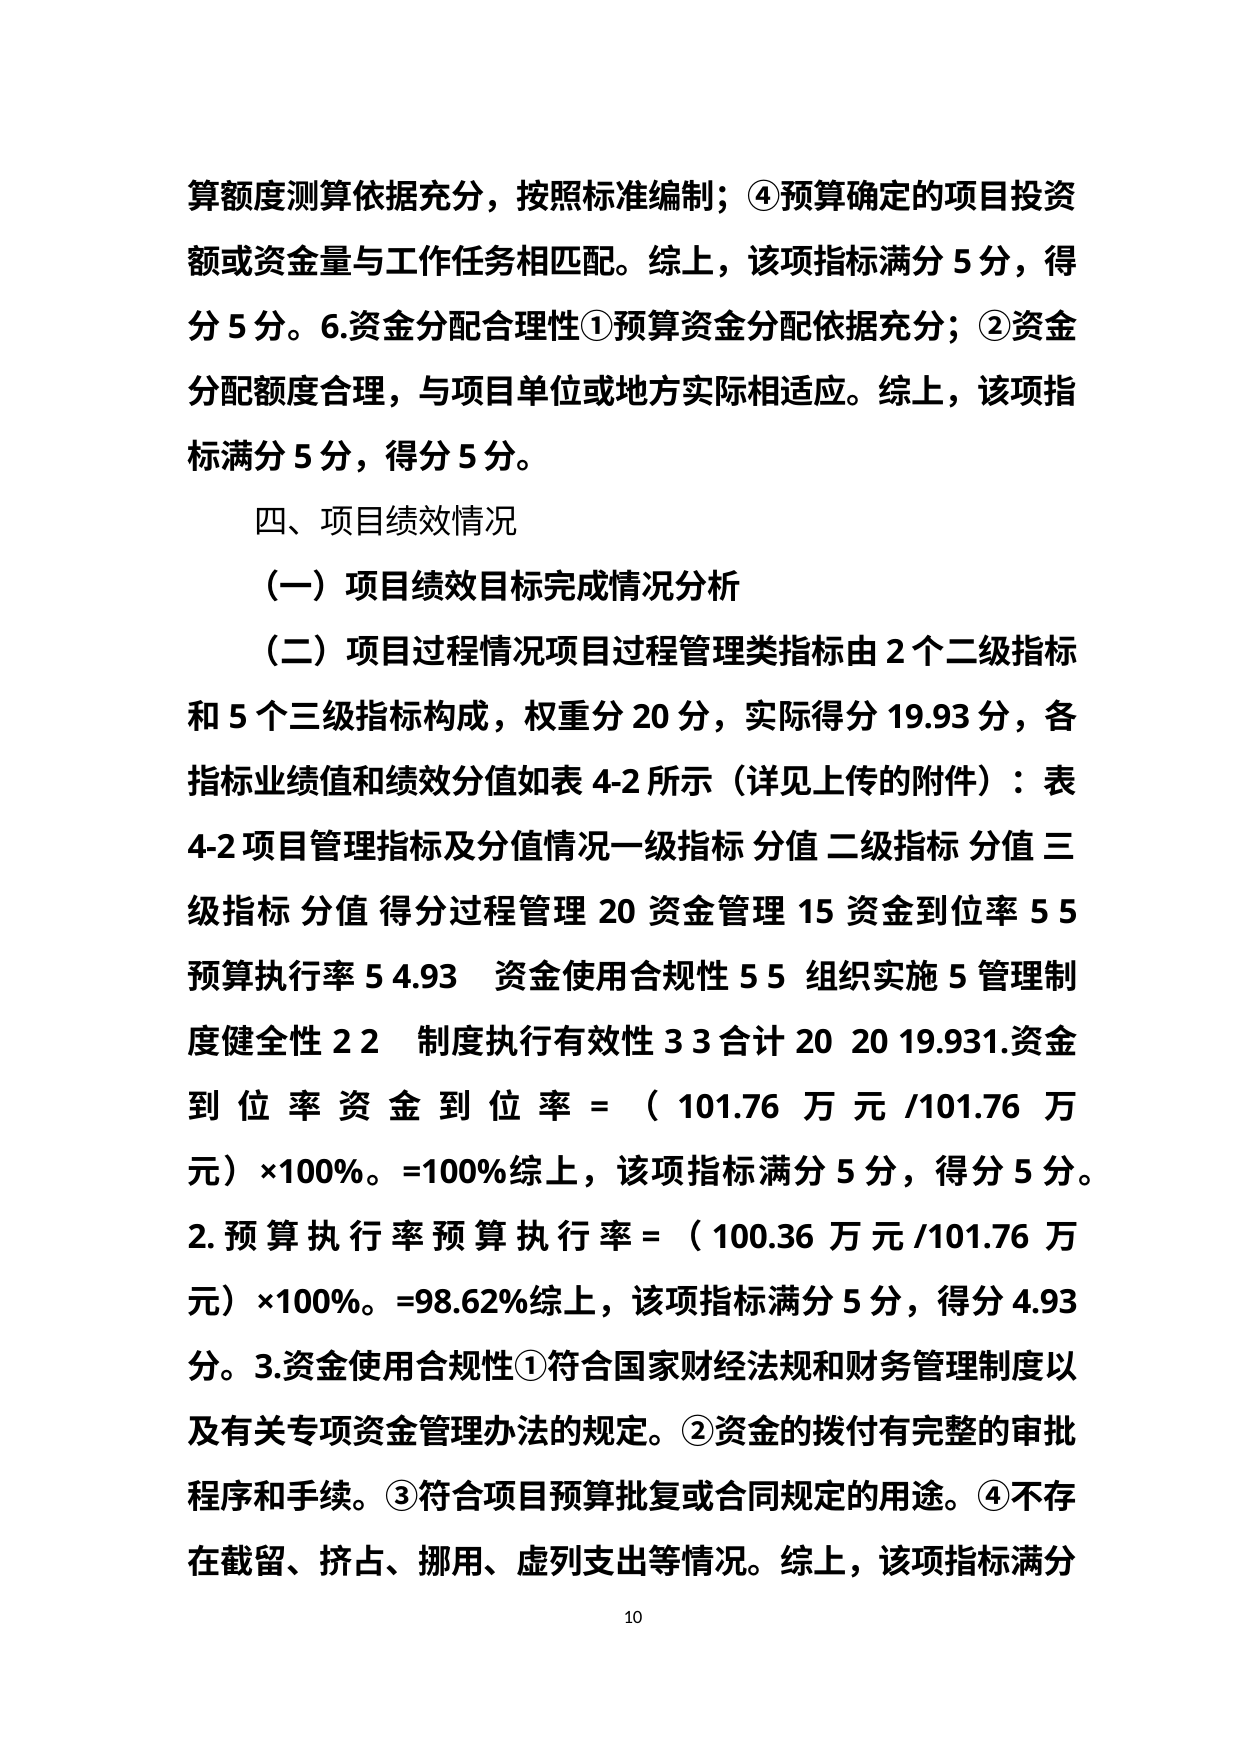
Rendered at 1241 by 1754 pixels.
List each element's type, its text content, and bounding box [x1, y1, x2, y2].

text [187, 617, 1078, 1592]
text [187, 162, 1078, 487]
text 四、项目绩效情况 [187, 487, 1078, 552]
text （一）项目绩效目标完成情况分析 [187, 552, 1078, 617]
